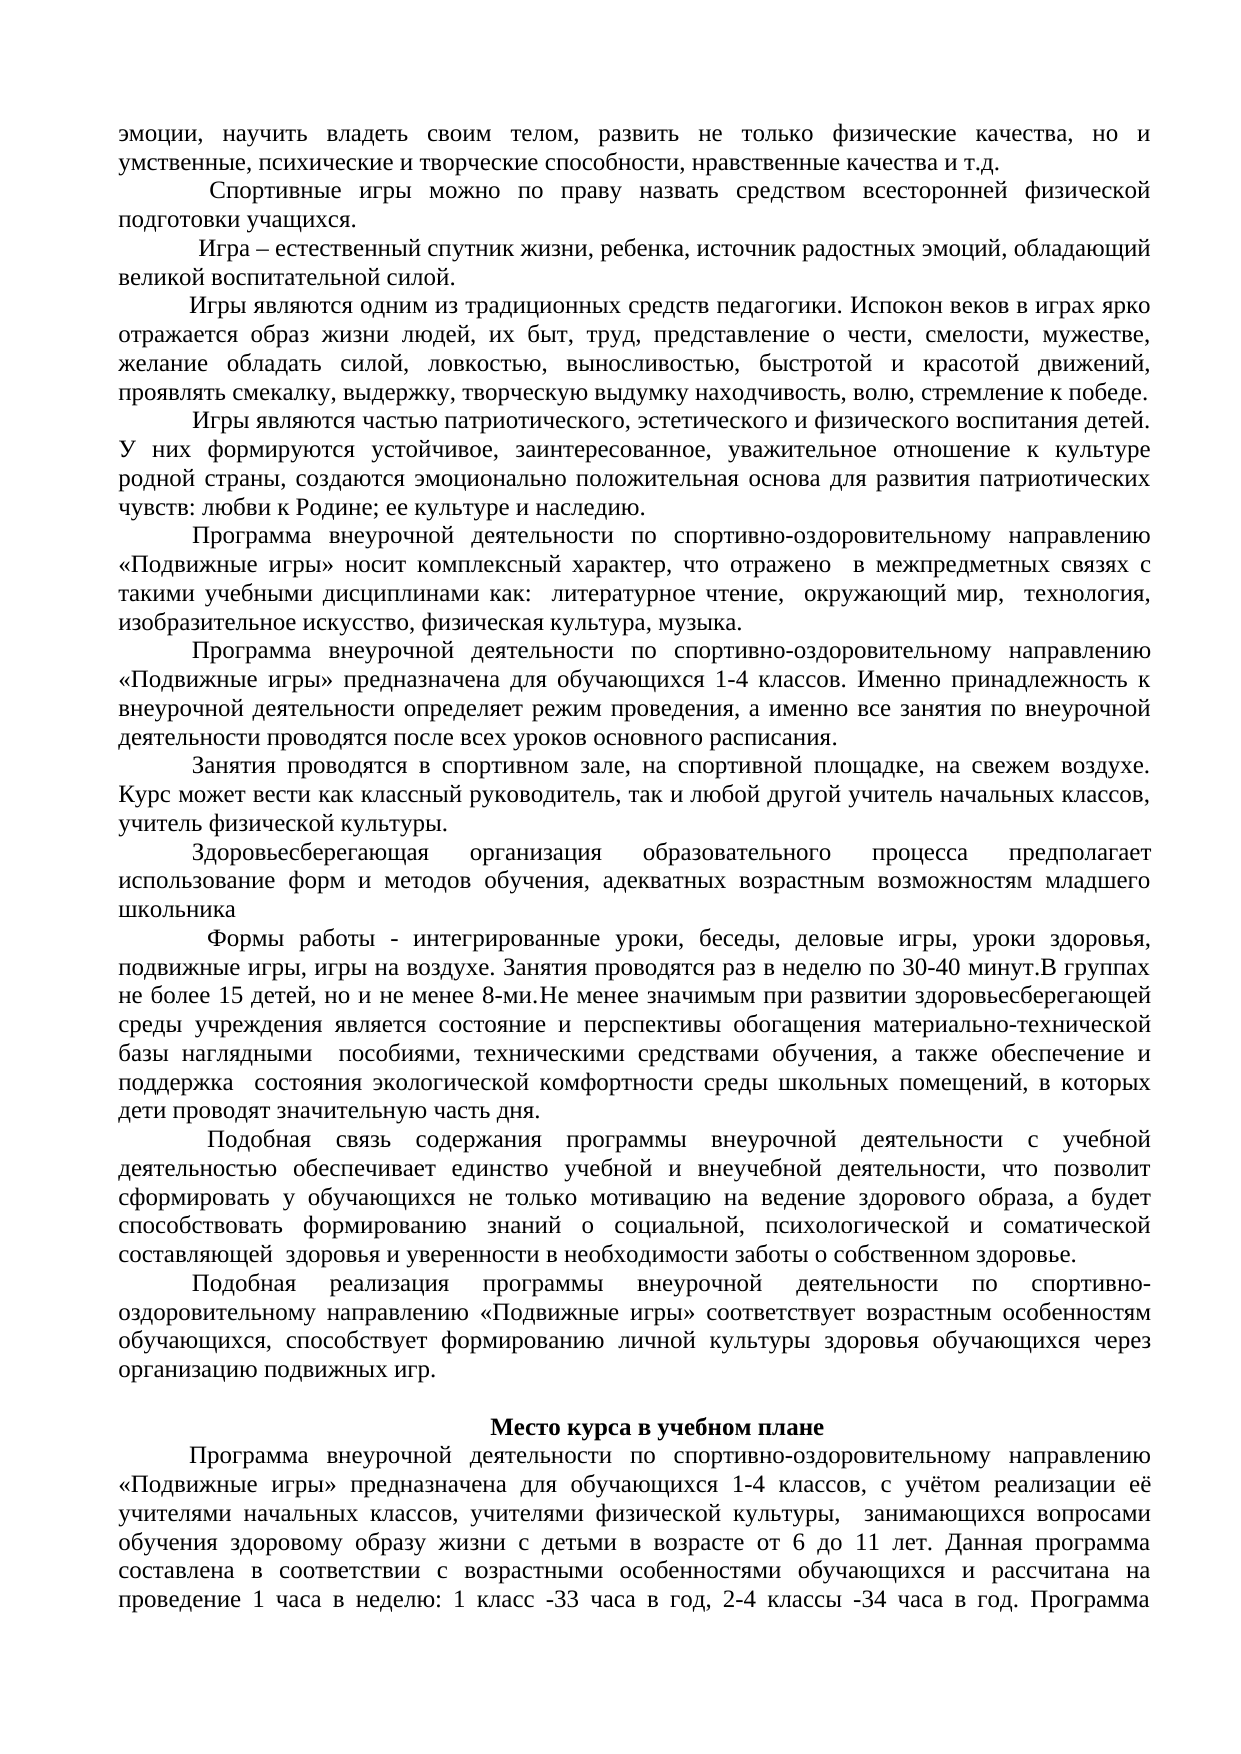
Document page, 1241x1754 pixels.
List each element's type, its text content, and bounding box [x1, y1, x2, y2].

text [118, 1441, 1152, 1613]
text Место курса в учебном плане [162, 1412, 1152, 1441]
text Игры являются одним из традиционных средств педагогики. Испокон веков в играх ярко отражается образ жизни людей, их быт, труд, представление о чести, смелости, мужестве, желание обладать силой, ловкостью, выносливостью, быстротой и красотой движений, проявлять смекалку, выдержку, творческую выдумку находчивость, волю, стремление к победе. [118, 291, 1152, 406]
text Подобная связь содержания программы внеурочной деятельности с учебной деятельностью обеспечивает единство учебной и внеучебной деятельности, что позволит сформировать у обучающихся не только мотивацию на ведение здорового образа, а будет способствовать формированию знаний о социальной, психологической и соматической составляющей здоровья и уверенности в необходимости заботы о собственном здоровье. [118, 1124, 1152, 1268]
text Занятия проводятся в спортивном зале, на спортивной площадке, на свежем воздухе. Курс может вести как классный руководитель, так и любой другой учитель начальных классов, учитель физической культуры. [118, 751, 1152, 837]
text Программа внеурочной деятельности по спортивно-оздоровительному направлению «Подвижные игры» предназначена для обучающихся 1-4 классов. Именно принадлежность к внеурочной деятельности определяет режим проведения, а именно все занятия по внеурочной деятельности проводятся после всех уроков основного расписания. [118, 636, 1152, 751]
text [118, 118, 1152, 176]
text Спортивные игры можно по праву назвать средством всесторонней физической подготовки учащихся. [118, 176, 1152, 233]
text Здоровьесберегающая организация образовательного процесса предполагает использование форм и методов обучения, адекватных возрастным возможностям младшего школьника [118, 837, 1152, 923]
text Программа внеурочной деятельности по спортивно-оздоровительному направлению «Подвижные игры» носит комплексный характер, что отражено в межпредметных связях с такими учебными дисциплинами как: литературное чтение, окружающий мир, технология, изобразительное искусство, физическая культура, музыка. [118, 521, 1152, 636]
text Подобная реализация программы внеурочной деятельности по спортивно-оздоровительному направлению «Подвижные игры» соответствует возрастным особенностям обучающихся, способствует формированию личной культуры здоровья обучающихся через организацию подвижных игр. [118, 1268, 1152, 1383]
text Игра – естественный спутник жизни, ребенка, источник радостных эмоций, обладающий великой воспитательной силой. [118, 233, 1152, 291]
text Игры являются частью патриотического, эстетического и физического воспитания детей. У них формируются устойчивое, заинтересованное, уважительное отношение к культуре родной страны, создаются эмоционально положительная основа для развития патриотических чувств: любви к Родине; ее культуре и наследию. [118, 406, 1152, 521]
text Формы работы - интегрированные уроки, беседы, деловые игры, уроки здоровья, подвижные игры, игры на воздухе. Занятия проводятся раз в неделю по 30-40 минут.В группах не более 15 детей, но и не менее 8-ми.Не менее значимым при развитии здоровьесберегающей среды учреждения является состояние и перспективы обогащения материально-технической базы наглядными пособиями, техническими средствами обучения, а также обеспечение и поддержка состояния экологической комфортности среды школьных помещений, в которых дети проводят значительную часть дня. [118, 923, 1152, 1124]
